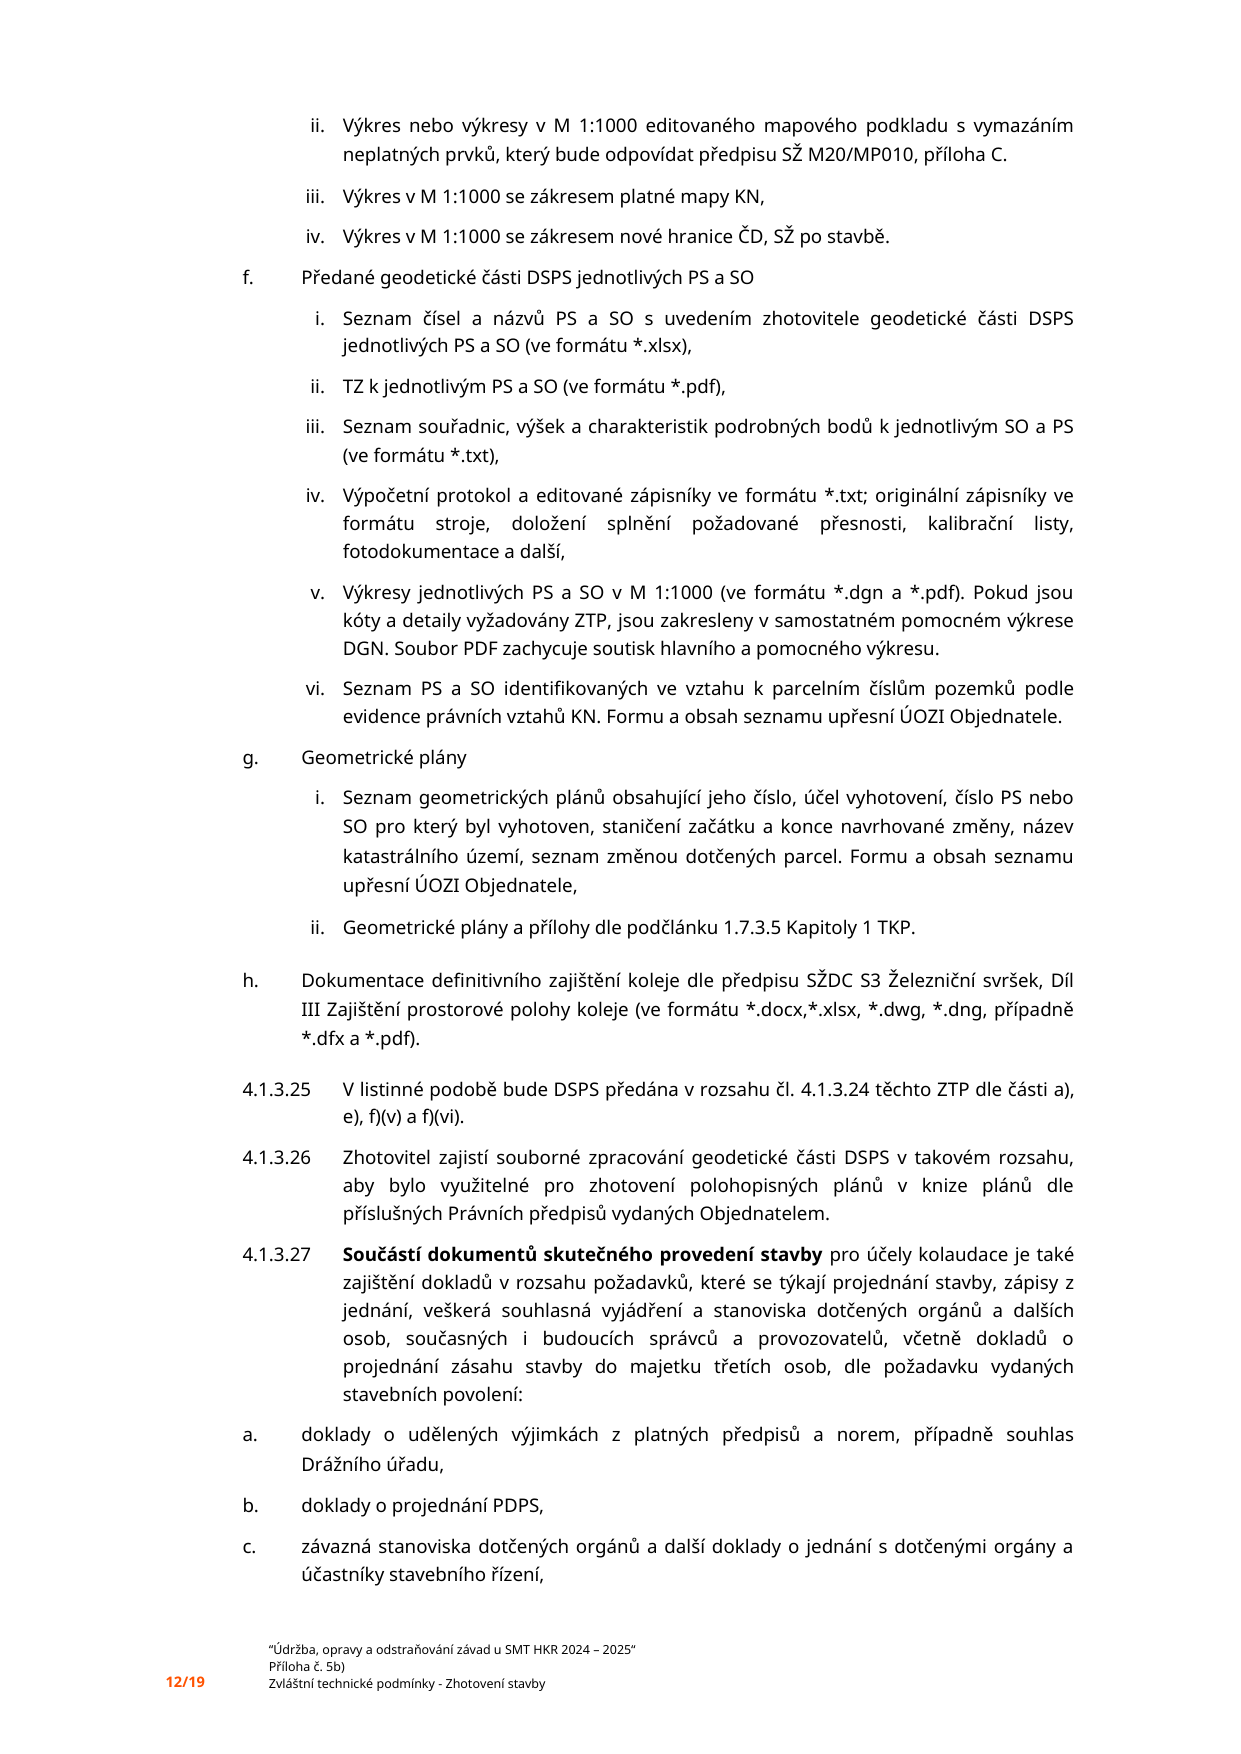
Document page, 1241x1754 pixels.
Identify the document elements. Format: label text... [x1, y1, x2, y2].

list Výkres nebo výkresy v M 1:1000 editovaného mapového podkladu s vymazáním neplatných prvků, který bude odpovídat předpisu SŽ M20/MP010, příloha C. [325, 112, 1075, 167]
list Seznam PS a SO identifikovaných ve vztahu k parcelním číslům pozemků podle evidence právních vztahů KN. Formu a obsah seznamu upřesní ÚOZI Objednatele. [325, 676, 1075, 729]
list Výkres v M 1:1000 se zákresem platné mapy KN, [325, 183, 1075, 209]
list závazná stanoviska dotčených orgánů a další doklady o jednání s dotčenými orgány a účastníky stavebního řízení, [242, 1533, 1075, 1587]
text V listinné podobě bude DSPS předána v rozsahu čl. 4.1.3.24 těchto ZTP dle části a), e), f)(v) a f)(vi). [242, 1076, 1075, 1129]
text Zhotovitel zajistí souborné zpracování geodetické části DSPS v takovém rozsahu, aby bylo využitelné pro zhotovení polohopisných plánů v knize plánů dle příslušných Právních předpisů vydaných Objednatelem. [242, 1144, 1075, 1226]
list Dokumentace definitivního zajištění koleje dle předpisu SŽDC S3 Železniční svršek, Díl III Zajištění prostorové polohy koleje (ve formátu *.docx,*.xlsx, *.dwg, *.dng, případně *.dfx a *.pdf). [242, 967, 1075, 1051]
list Výkresy jednotlivých PS a SO v M 1:1000 (ve formátu *.dgn a *.pdf). Pokud jsou kóty a detaily vyžadovány ZTP, jsou zakresleny v samostatném pomocném výkrese DGN. Soubor PDF zachycuje soutisk hlavního a pomocného výkresu. [325, 579, 1075, 661]
list Seznam souřadnic, výšek a charakteristik podrobných bodů k jednotlivým SO a PS (ve formátu *.txt), [325, 414, 1075, 467]
list Výkres v M 1:1000 se zákresem nové hranice ČD, SŽ po stavbě. [325, 224, 1075, 249]
list Geometrické plány [242, 744, 1075, 769]
list Seznam geometrických plánů obsahující jeho číslo, účel vyhotovení, číslo PS nebo SO pro který byl vyhotoven, staničení začátku a konce navrhované změny, název katastrálního území, seznam změnou dotčených parcel. Formu a obsah seznamu upřesní ÚOZI Objednatele, [325, 784, 1075, 898]
list doklady o udělených výjimkách z platných předpisů a norem, případně souhlas Drážního úřadu, [242, 1422, 1075, 1476]
text Součástí dokumentů skutečného provedení stavby pro účely kolaudace je také zajištění dokladů v rozsahu požadavků, které se týkají projednání stavby, zápisy z jednání, veškerá souhlasná vyjádření a stanoviska dotčených orgánů a dalších osob, současných i budoucích správců a provozovatelů, včetně dokladů o projednání zásahu stavby do majetku třetích osob, dle požadavku vydaných stavebních povolení: [242, 1241, 1075, 1407]
list Seznam čísel a názvů PS a SO s uvedením zhotovitele geodetické části DSPS jednotlivých PS a SO (ve formátu *.xlsx), [325, 305, 1075, 358]
list Geometrické plány a přílohy dle podčlánku 1.7.3.5 Kapitoly 1 TKP. [325, 914, 1075, 940]
list Předané geodetické části DSPS jednotlivých PS a SO [242, 264, 1075, 290]
list TZ k jednotlivým PS a SO (ve formátu *.pdf), [325, 373, 1075, 399]
list doklady o projednání PDPS, [242, 1493, 1075, 1518]
list Výpočetní protokol a editované zápisníky ve formátu *.txt; originální zápisníky ve formátu stroje, doložení splnění požadované přesnosti, kalibrační listy, fotodokumentace a další, [325, 482, 1075, 564]
